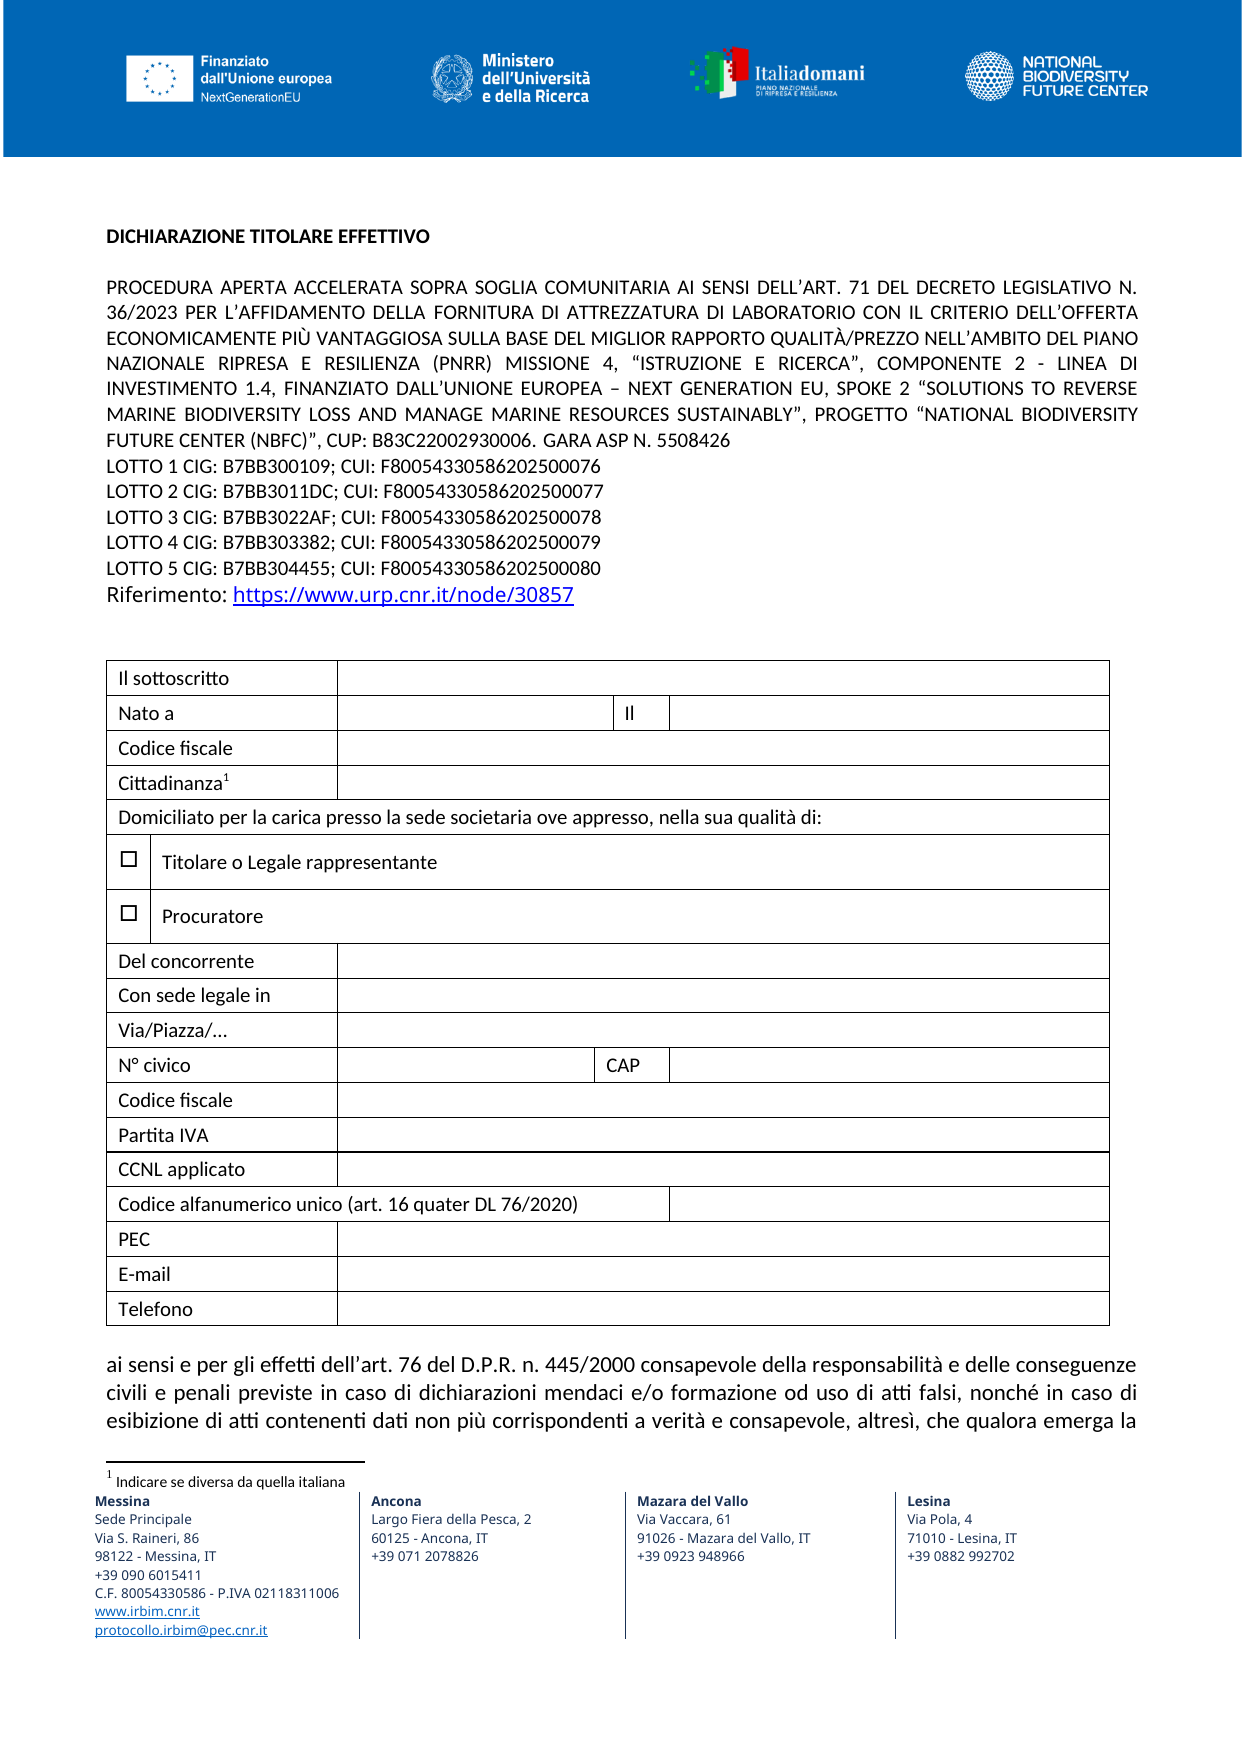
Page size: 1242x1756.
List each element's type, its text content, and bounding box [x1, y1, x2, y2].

table_cell Titolare o Legale rappresentante [151, 835, 1109, 888]
table_cell [338, 944, 1109, 977]
table_header Il sottoscritto [107, 661, 337, 695]
table_cell Cittadinanza [107, 766, 337, 799]
table_cell E-mail [107, 1257, 337, 1291]
text LOTTO 2 CIG: B7BB3011DC; CUI: F80054330586202500077 [106, 478, 1139, 504]
table_cell Domiciliato per la carica presso la sede societaria ove appresso, nella sua qualità di: [107, 800, 1109, 834]
table_cell [338, 1118, 1109, 1151]
text LOTTO 1 CIG: B7BB300109; CUI: F80054330586202500076 [106, 453, 1139, 478]
table_cell Del concorrente [107, 944, 337, 977]
text Riferimento: https://www.urp.cnr.it/node/30857 [106, 580, 1144, 608]
text PROCEDURA APERTA ACCELERATA SOPRA SOGLIA COMUNITARIA AI SENSI DELL’ART. 71 DEL DECRETO LEGISLATIVO N. 36/2023 PER L’AFFIDAMENTO DELLA FORNITURA DI ATTREZZATURA DI LABORATORIO CON IL CRITERIO DELL’OFFERTA ECONOMICAMENTE PIÙ VANTAGGIOSA SULLA BASE DEL MIGLIOR RAPPORTO QUALITÀ/PREZZO NELL’AMBITO DEL PIANO NAZIONALE RIPRESA E RESILIENZA (PNRR) MISSIONE 4, “ISTRUZIONE E RICERCA”, COMPONENTE 2 - LINEA DI INVESTIMENTO 1.4, FINANZIATO DALL’UNIONE EUROPEA – NEXT GENERATION EU, SPOKE 2 “SOLUTIONS TO REVERSE MARINE BIODIVERSITY LOSS AND MANAGE MARINE RESOURCES SUSTAINABLY”, PROGETTO “NATIONAL BIODIVERSITY FUTURE CENTER (NBFC)”, CUP: B83C22002930006. Gara ASP n. 5508426 [106, 274, 1139, 453]
table_cell [338, 1048, 594, 1082]
table_cell [670, 696, 1109, 730]
table_cell CAP [595, 1048, 669, 1082]
table_cell [338, 1222, 1109, 1256]
table_cell [338, 766, 1109, 799]
table_cell Partita IVA [107, 1118, 337, 1151]
table_cell [338, 979, 1109, 1012]
table_cell [338, 1292, 1109, 1325]
table_cell Procuratore [151, 890, 1109, 943]
table_cell [338, 1013, 1109, 1047]
table_cell Codice fiscale [107, 731, 337, 764]
text DICHIARAZIONE TITOLARE EFFETTIVO [106, 223, 1139, 248]
picture [431, 53, 590, 103]
table_cell Con sede legale in [107, 979, 337, 1012]
table_cell [338, 1153, 1109, 1186]
table_cell N° civico [107, 1048, 337, 1082]
table_cell Telefono [107, 1292, 337, 1325]
picture [653, 3, 903, 153]
table_cell [670, 1048, 1109, 1082]
text LOTTO 5 CIG: B7BB304455; CUI: F80054330586202500080 [106, 555, 1139, 580]
table_cell [338, 731, 1109, 764]
table_cell CCNL applicato [107, 1153, 337, 1186]
table_header [338, 661, 1109, 695]
text LOTTO 3 CIG: B7BB3022AF; CUI: F80054330586202500078 [106, 504, 1139, 529]
table_cell Nato a [107, 696, 337, 730]
text LOTTO 4 CIG: B7BB303382; CUI: F80054330586202500079 [106, 529, 1139, 555]
table_cell [670, 1187, 1109, 1221]
table_cell [338, 696, 613, 730]
table_cell [338, 1257, 1109, 1291]
picture [115, 50, 337, 106]
table_cell □ [107, 890, 150, 943]
table_cell Codice fiscale [107, 1083, 337, 1117]
table_cell Il [614, 696, 669, 730]
table_cell Codice alfanumerico unico (art. 16 quater DL 76/2020) [107, 1187, 669, 1221]
picture [965, 51, 1148, 101]
table_cell [338, 1083, 1109, 1117]
table_cell □ [107, 835, 150, 888]
table_cell PEC [107, 1222, 337, 1256]
table_cell Via/Piazza/… [107, 1013, 337, 1047]
